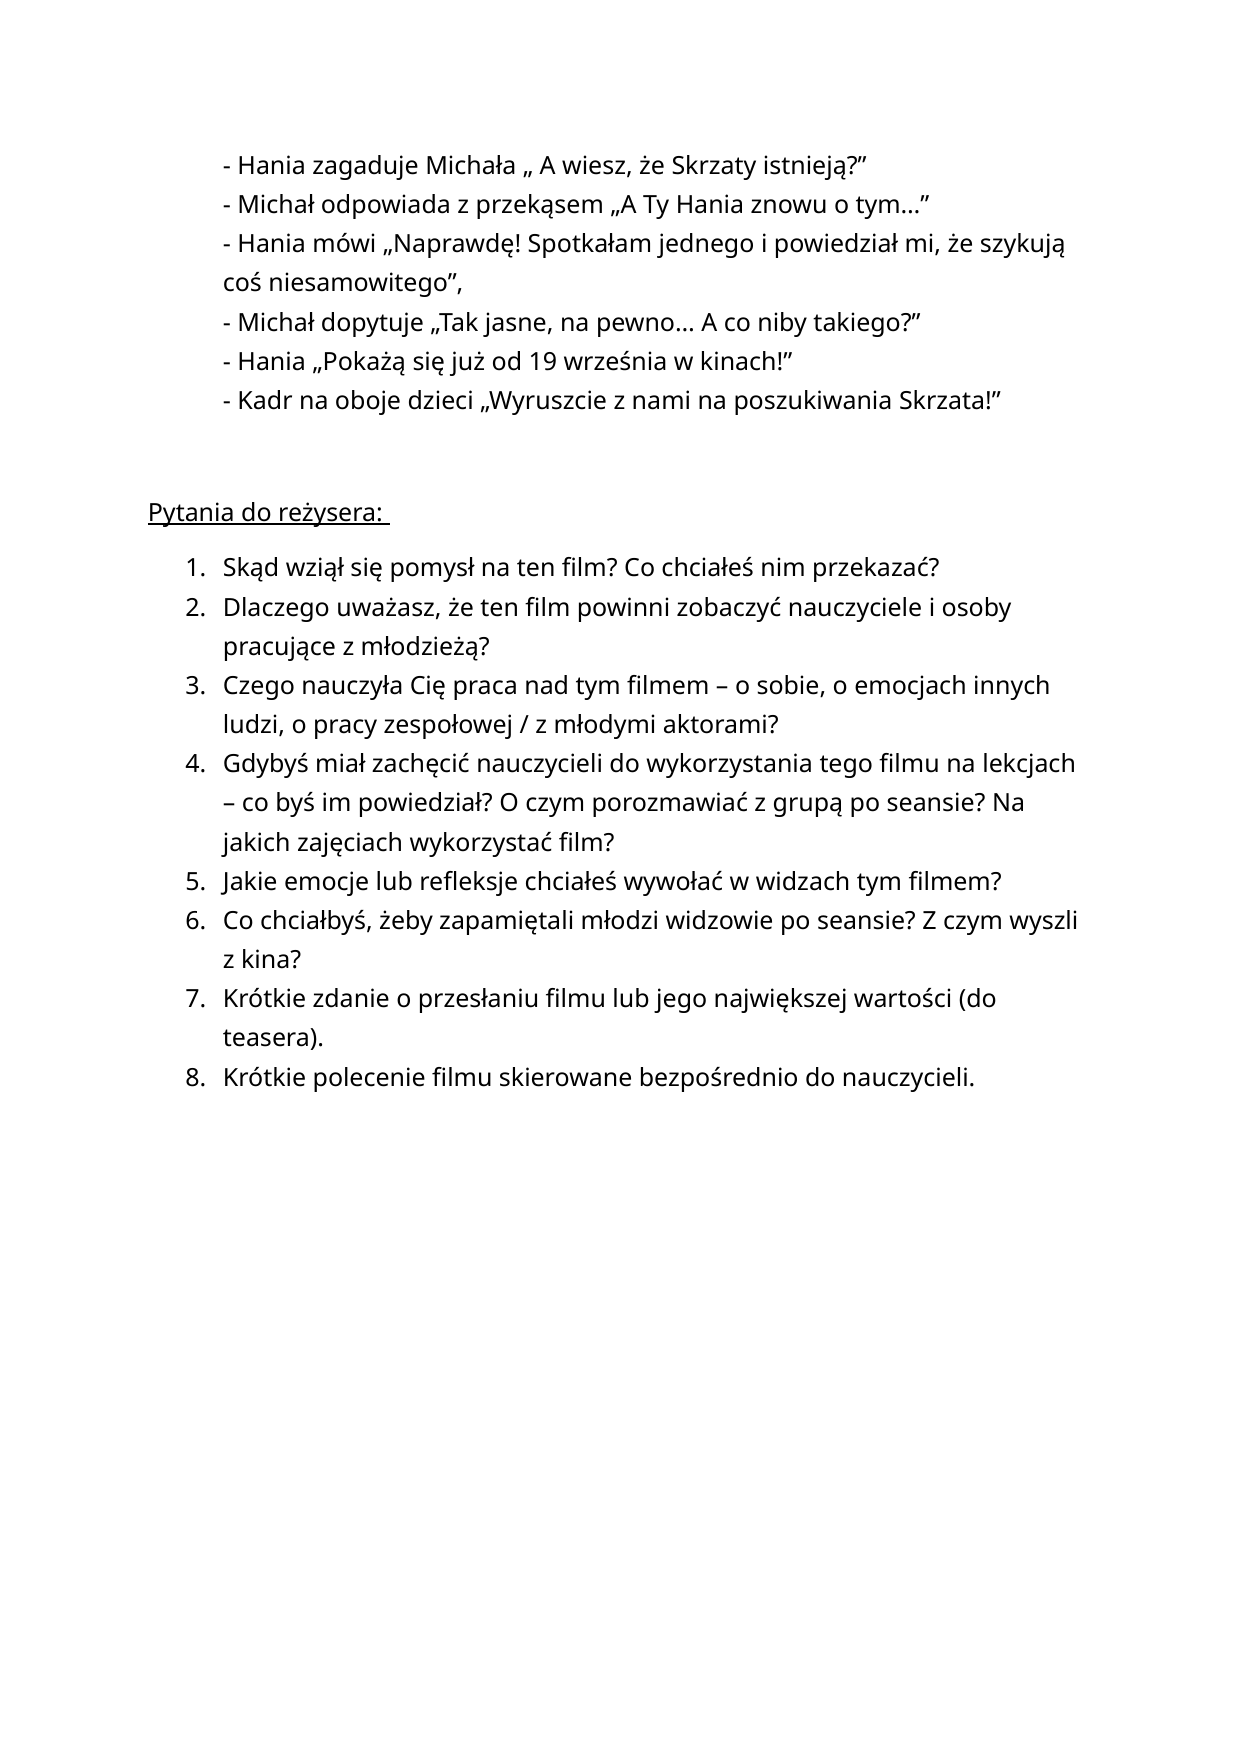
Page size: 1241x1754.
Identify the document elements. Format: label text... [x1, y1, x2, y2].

list Jakie emocje lub refleksje chciałeś wywołać w widzach tym filmem? [185, 863, 1093, 897]
list - Michał odpowiada z przekąsem „A Ty Hania znowu o tym…” [223, 187, 1093, 221]
list - Hania mówi „Naprawdę! Spotkałam jednego i powiedział mi, że szykują coś niesamowitego”, [223, 226, 1093, 299]
list Czego nauczyła Cię praca nad tym filmem – o sobie, o emocjach innych ludzi, o pracy zespołowej / z młodymi aktorami? [185, 668, 1093, 741]
list Krótkie polecenie filmu skierowane bezpośrednio do nauczycieli. [185, 1059, 1093, 1093]
list - Kadr na oboje dzieci „Wyruszcie z nami na poszukiwania Skrzata!” [223, 383, 1093, 417]
list Skąd wziął się pomysł na ten film? Co chciałeś nim przekazać? [185, 550, 1093, 584]
text Pytania do reżysera: [148, 494, 1093, 528]
list - Hania zagaduje Michała „ A wiesz, że Skrzaty istnieją?” [223, 148, 1093, 182]
list - Hania „Pokażą się już od 19 września w kinach!” [223, 343, 1093, 377]
list Dlaczego uważasz, że ten film powinni zobaczyć nauczyciele i osoby pracujące z młodzieżą? [185, 589, 1093, 662]
list Gdybyś miał zachęcić nauczycieli do wykorzystania tego filmu na lekcjach – co byś im powiedział? O czym porozmawiać z grupą po seansie? Na jakich zajęciach wykorzystać film? [185, 746, 1093, 858]
list - Michał dopytuje „Tak jasne, na pewno… A co niby takiego?” [223, 304, 1093, 338]
list Krótkie zdanie o przesłaniu filmu lub jego największej wartości (do teasera). [185, 981, 1093, 1054]
list Co chciałbyś, żeby zapamiętali młodzi widzowie po seansie? Z czym wyszli z kina? [185, 903, 1093, 976]
